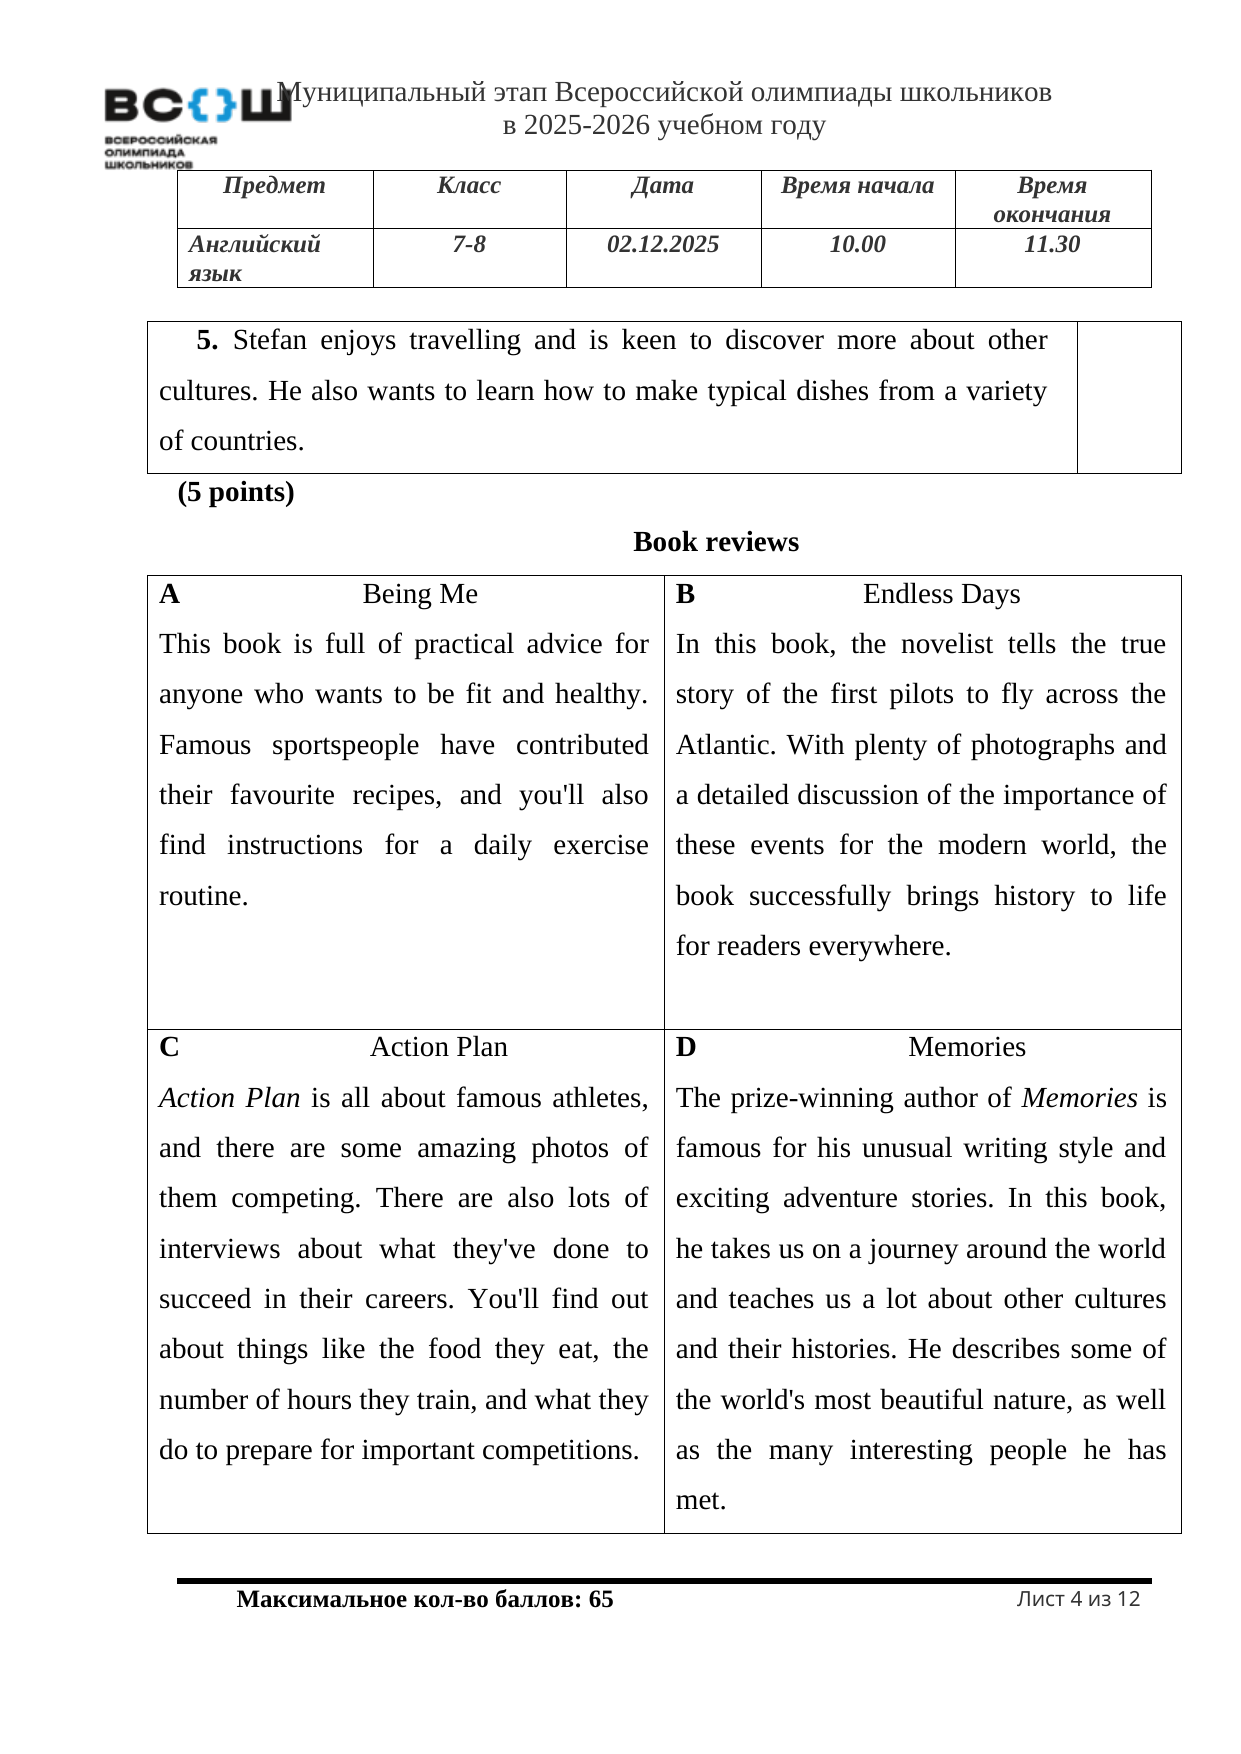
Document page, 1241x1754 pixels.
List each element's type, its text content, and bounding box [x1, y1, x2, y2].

table_cell Stefan enjoys travelling and is keen to discover more about other cultures. He also wants to learn how to make typical dishes from a variety of countries. [148, 322, 1077, 473]
picture [81, 75, 316, 185]
text Book reviews [177, 524, 1181, 558]
text (5 points) [177, 474, 1181, 508]
table_cell [1078, 322, 1181, 473]
table_header B Endless Days In this book, the novelist tells the true story of the first pilots to fly across the Atlantic. With plenty of photographs and a detailed discussion of the importance of these events for the modern world, the book successfully brings history to life for readers everywhere. [665, 576, 1181, 1028]
table_header A Being Me This book is full of practical advice for anyone who wants to be fit and healthy. Famous sportspeople have contributed their favourite recipes, and you'll also find instructions for a daily exercise routine. [148, 576, 664, 1028]
picture [178, 171, 316, 185]
picture [230, 178, 237, 185]
